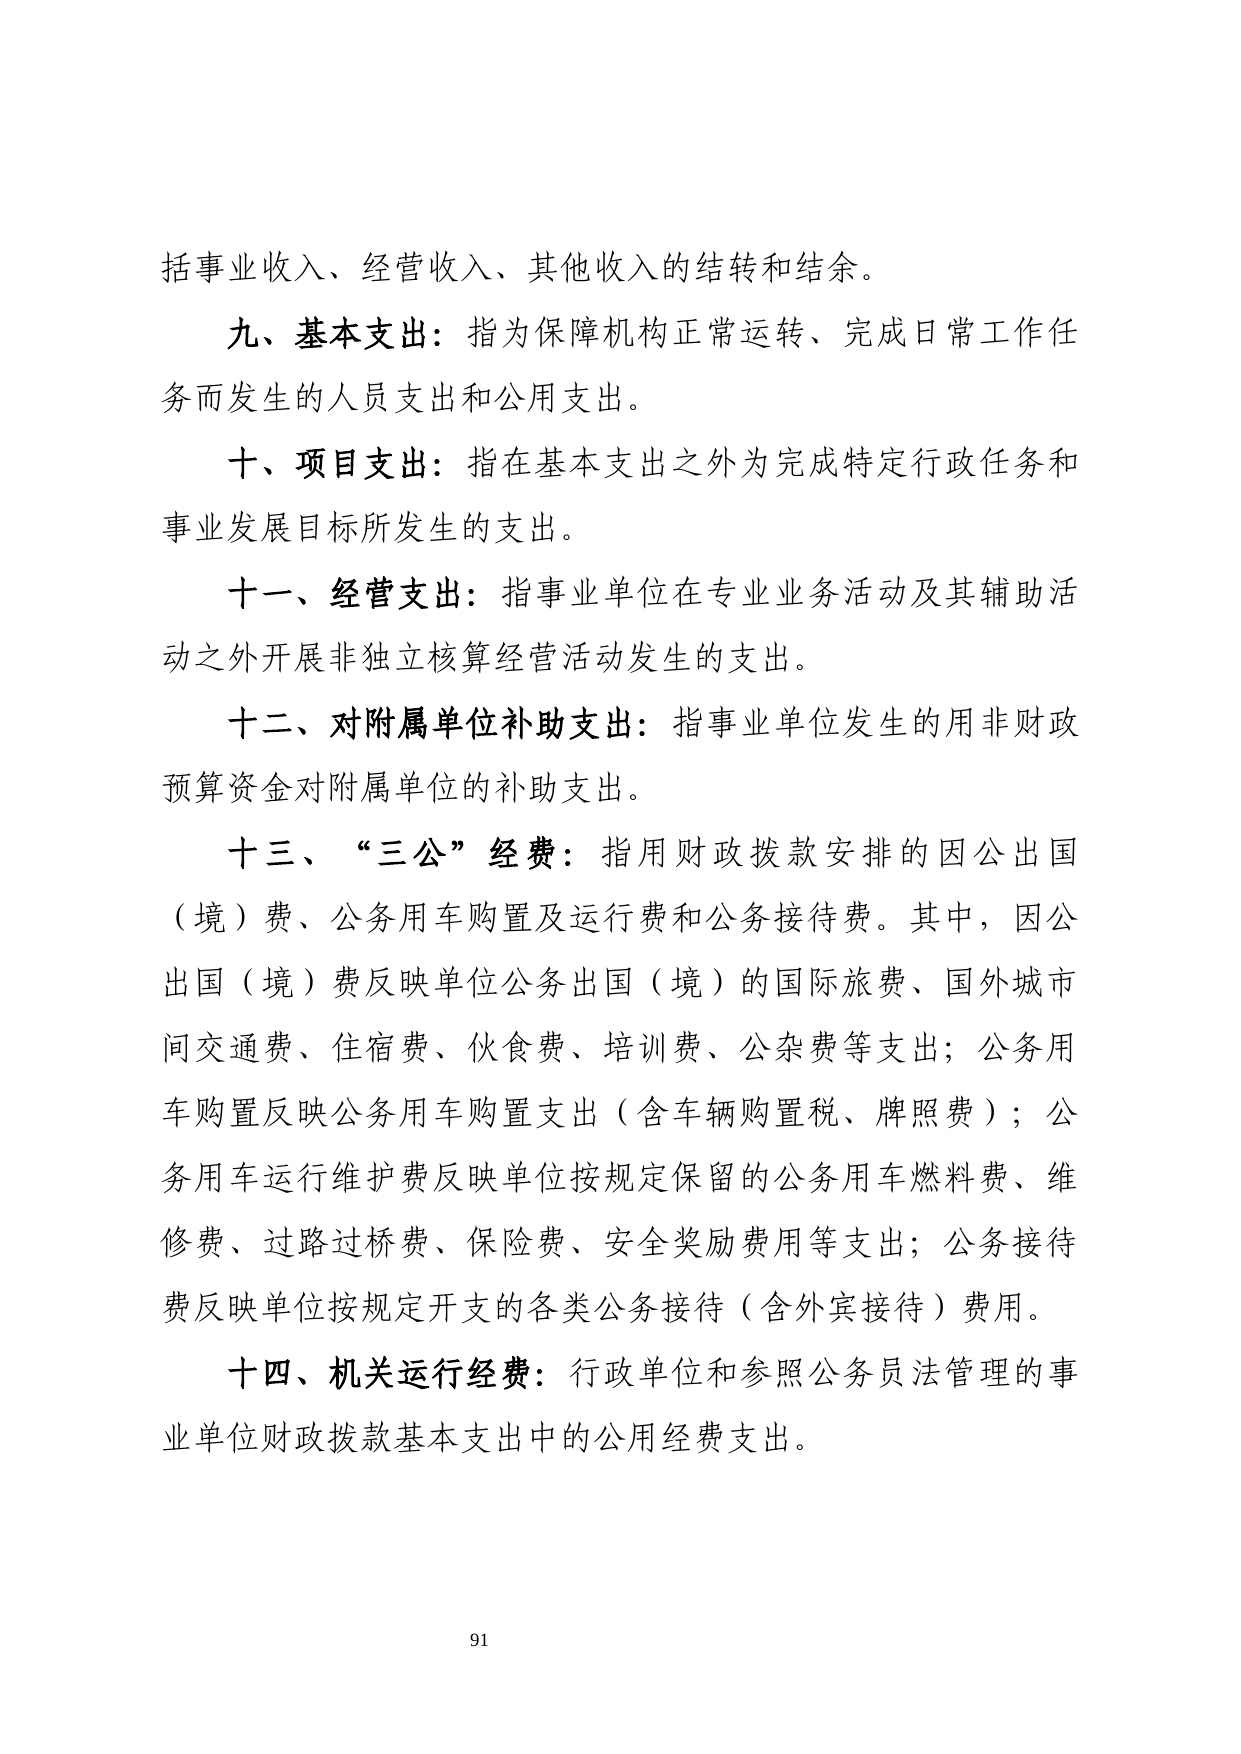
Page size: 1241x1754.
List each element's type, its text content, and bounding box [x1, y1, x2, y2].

text 九、基本支出：指为保障机构正常运转、完成日常工作任务而发生的人员支出和公用支出。 [159, 298, 1081, 428]
text 十四、机关运行经费：行政单位和参照公务员法管理的事业单位财政拨款基本支出中的公用经费支出。 [159, 1338, 1081, 1468]
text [159, 233, 1081, 298]
text 十三、“三公”经费：指用财政拨款安排的因公出国（境）费、公务用车购置及运行费和公务接待费。其中，因公出国（境）费反映单位公务出国（境）的国际旅费、国外城市间交通费、住宿费、伙食费、培训费、公杂费等支出；公务用车购置反映公务用车购置支出（含车辆购置税、牌照费）；公务用车运行维护费反映单位按规定保留的公务用车燃料费、维修费、过路过桥费、保险费、安全奖励费用等支出；公务接待费反映单位按规定开支的各类公务接待（含外宾接待）费用。 [159, 818, 1081, 1338]
text 十二、对附属单位补助支出：指事业单位发生的用非财政预算资金对附属单位的补助支出。 [159, 688, 1081, 818]
text 十一、经营支出：指事业单位在专业业务活动及其辅助活动之外开展非独立核算经营活动发生的支出。 [159, 558, 1081, 688]
text 十、项目支出：指在基本支出之外为完成特定行政任务和事业发展目标所发生的支出。 [159, 428, 1081, 558]
